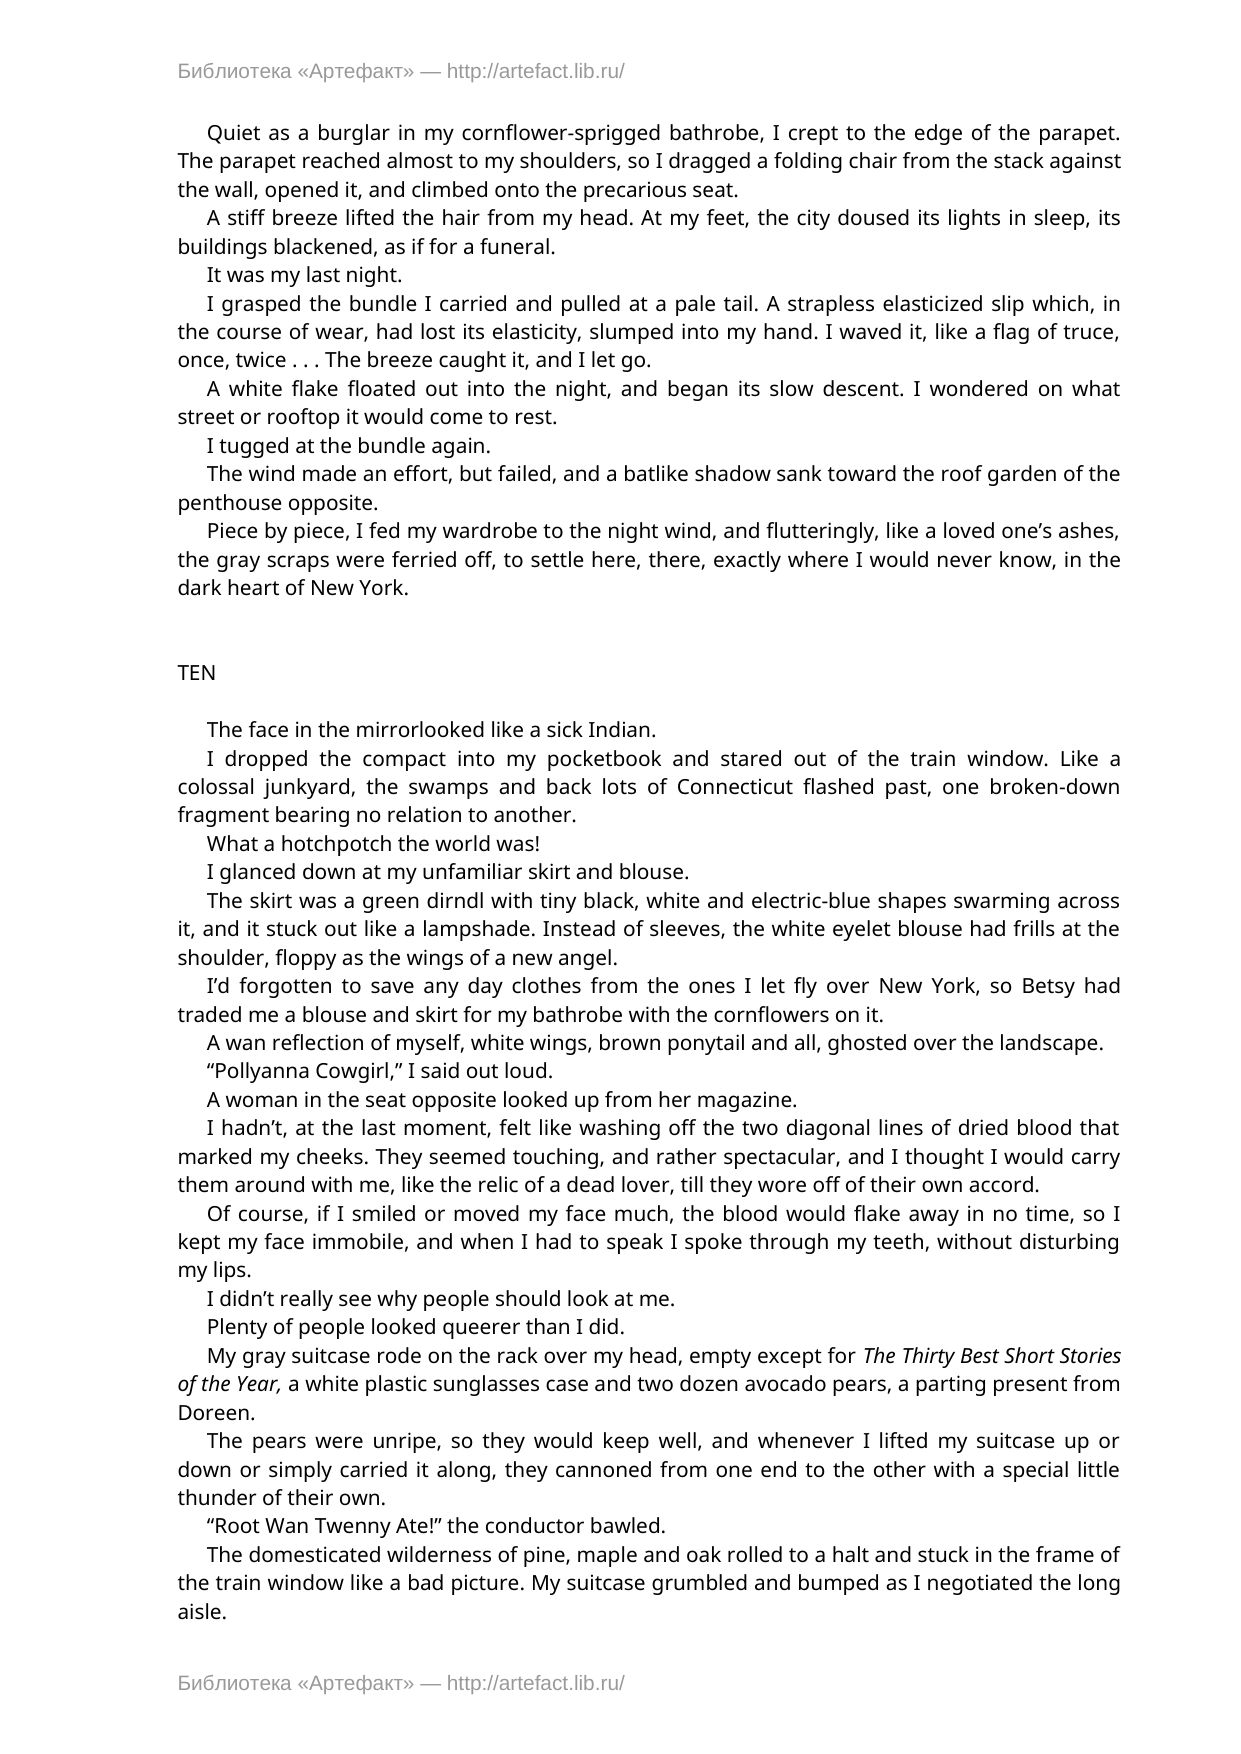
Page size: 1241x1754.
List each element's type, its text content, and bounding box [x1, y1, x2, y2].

text Piece by piece, I fed my wardrobe to the night wind, and flutteringly, like a loved one’s ashes, the gray scraps were ferried off, to settle here, there, exactly where I would never know, in the dark heart of New York. [177, 516, 1122, 602]
text I tugged at the bundle again. [177, 431, 1122, 459]
text It was my last night. [177, 260, 1122, 289]
text The pears were unripe, so they would keep well, and whenever I lifted my suitcase up or down or simply carried it along, they cannoned from one end to the other with a special little thunder of their own. [177, 1426, 1122, 1512]
text I glanced down at my unfamiliar skirt and blouse. [177, 857, 1122, 886]
text The face in the mirrorlooked like a sick Indian. [177, 715, 1122, 744]
text A woman in the seat opposite looked up from her magazine. [177, 1085, 1122, 1113]
text I grasped the bundle I carried and pulled at a pale tail. A strapless elasticized slip which, in the course of wear, had lost its elasticity, slumped into my hand. I waved it, like a flag of truce, once, twice . . . The breeze caught it, and I let go. [177, 289, 1122, 374]
text “Pollyanna Cowgirl,” I said out loud. [177, 1057, 1122, 1085]
text The wind made an effort, but failed, and a batlike shadow sank toward the roof garden of the penthouse opposite. [177, 459, 1122, 516]
text I hadn’t, at the last moment, felt like washing off the two diagonal lines of dried blood that marked my cheeks. They seemed touching, and rather spectacular, and I thought I would carry them around with me, like the relic of a dead lover, till they wore off of their own accord. [177, 1113, 1122, 1199]
text TEN [177, 658, 1122, 687]
text A wan reflection of myself, white wings, brown ponytail and all, ghosted over the landscape. [177, 1028, 1122, 1057]
text What a hotchpotch the world was! [177, 829, 1122, 857]
text My gray suitcase rode on the rack over my head, empty except for The Thirty Best Short Stories of the Year, a white plastic sunglasses case and two dozen avocado pears, a parting present from Doreen. [177, 1341, 1122, 1426]
text The skirt was a green dirndl with tiny black, white and electric-blue shapes swarming across it, and it stuck out like a lampshade. Instead of sleeves, the white eyelet blouse had frills at the shoulder, floppy as the wings of a new angel. [177, 886, 1122, 971]
text The domesticated wilderness of pine, maple and oak rolled to a halt and stuck in the frame of the train window like a bad picture. My suitcase grumbled and bumped as I negotiated the long aisle. [177, 1540, 1122, 1625]
text A white flake floated out into the night, and began its slow descent. I wondered on what street or rooftop it would come to rest. [177, 374, 1122, 431]
text A stiff breeze lifted the hair from my head. At my feet, the city doused its lights in sleep, its buildings blackened, as if for a funeral. [177, 203, 1122, 260]
text Quiet as a burglar in my cornflower-sprigged bathrobe, I crept to the edge of the parapet. The parapet reached almost to my shoulders, so I dragged a folding chair from the stack against the wall, opened it, and climbed onto the precarious seat. [177, 118, 1122, 203]
text “Root Wan Twenny Ate!” the conductor bawled. [177, 1512, 1122, 1540]
text I dropped the compact into my pocketbook and stared out of the train window. Like a colossal junkyard, the swamps and back lots of Connecticut flashed past, one broken-down fragment bearing no relation to another. [177, 744, 1122, 829]
text I didn’t really see why people should look at me. [177, 1284, 1122, 1312]
text Plenty of people looked queerer than I did. [177, 1312, 1122, 1341]
text I’d forgotten to save any day clothes from the ones I let fly over New York, so Betsy had traded me a blouse and skirt for my bathrobe with the cornflowers on it. [177, 971, 1122, 1028]
text Of course, if I smiled or moved my face much, the blood would flake away in no time, so I kept my face immobile, and when I had to speak I spoke through my teeth, without disturbing my lips. [177, 1199, 1122, 1284]
